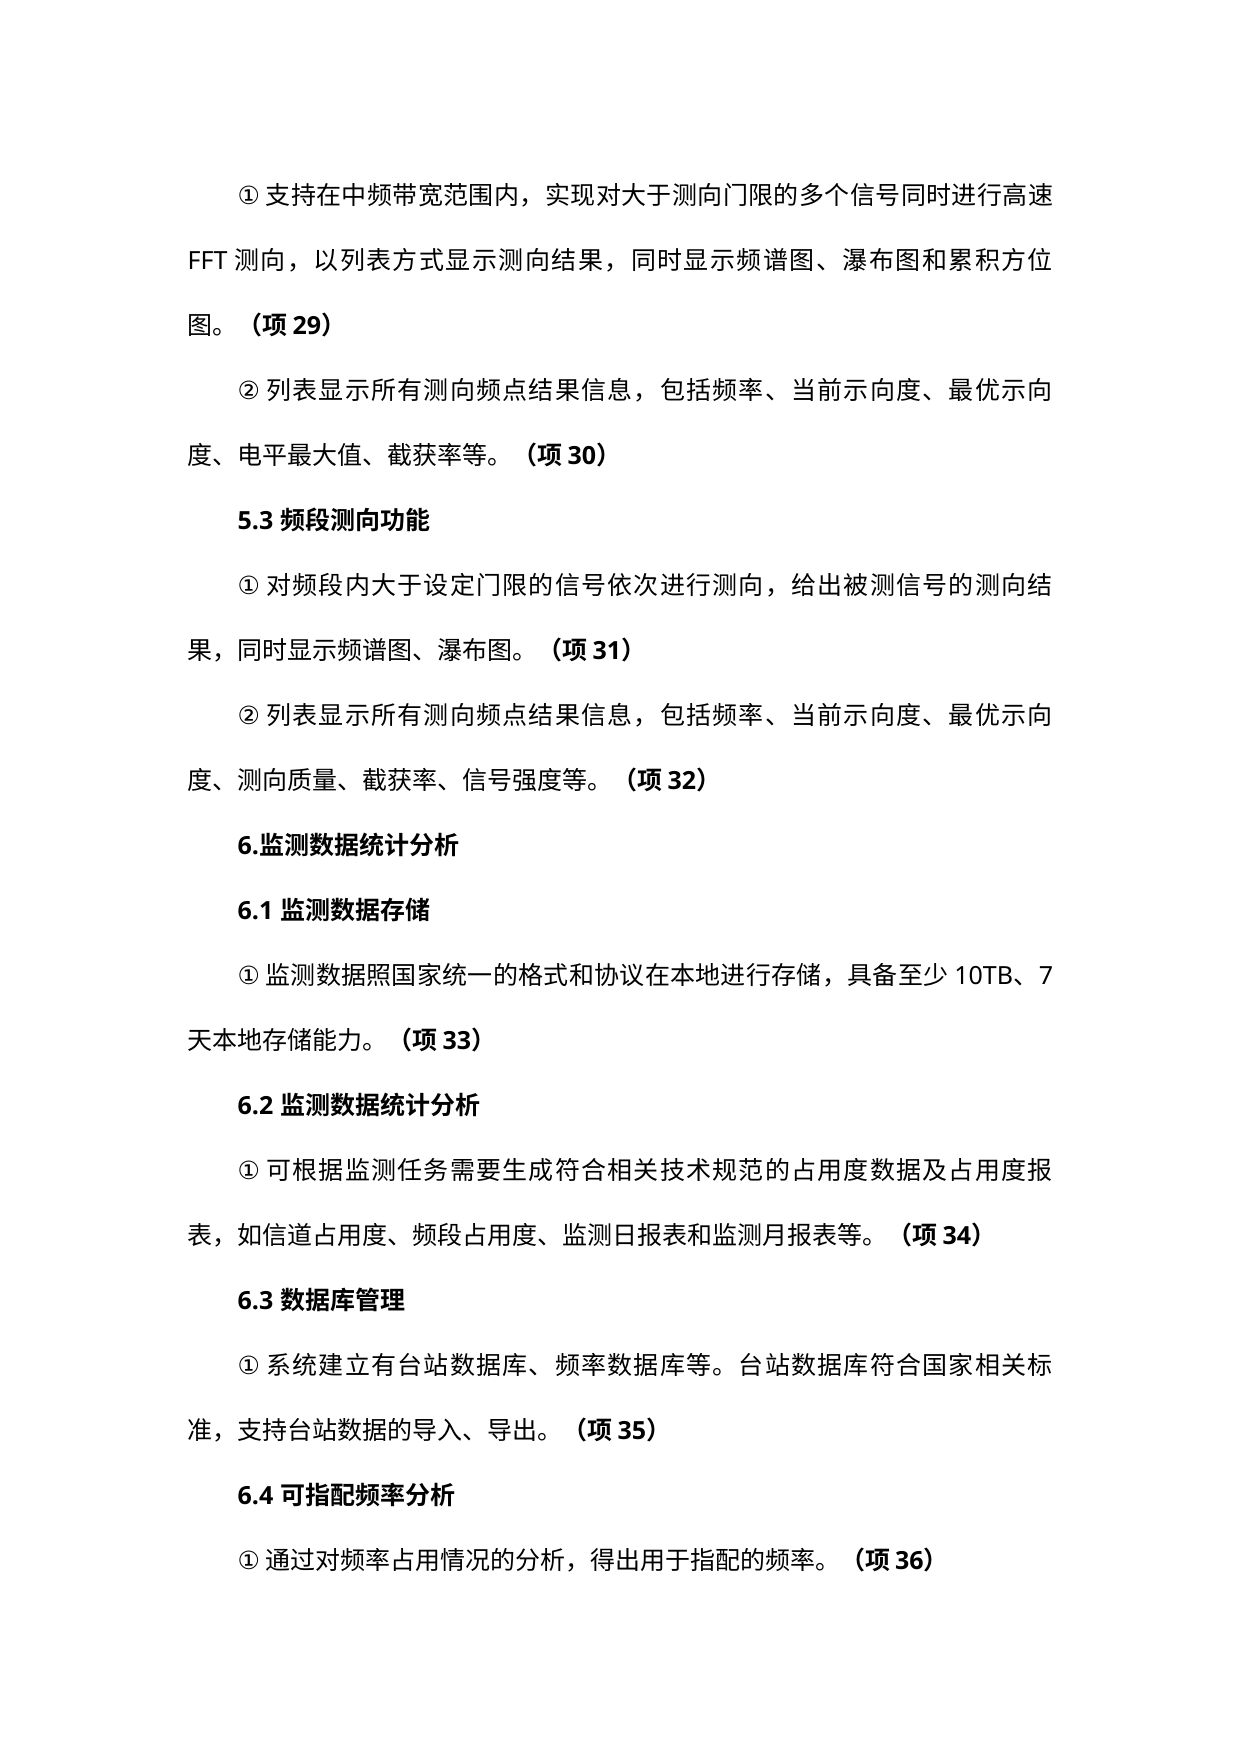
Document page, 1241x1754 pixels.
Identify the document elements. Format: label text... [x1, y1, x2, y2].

text ①监测数据照国家统一的格式和协议在本地进行存储，具备至少10TB、7天本地存储能力。（项33） [187, 942, 1053, 1072]
text ①可根据监测任务需要生成符合相关技术规范的占用度数据及占用度报表，如信道占用度、频段占用度、监测日报表和监测月报表等。（项34） [187, 1137, 1053, 1267]
text 6.4 可指配频率分析 [187, 1462, 1053, 1527]
text ①支持在中频带宽范围内，实现对大于测向门限的多个信号同时进行高速FFT测向，以列表方式显示测向结果，同时显示频谱图、瀑布图和累积方位图。（项29） [187, 162, 1053, 357]
text 6.1 监测数据存储 [187, 877, 1053, 942]
text ①对频段内大于设定门限的信号依次进行测向，给出被测信号的测向结果，同时显示频谱图、瀑布图。（项31） [187, 552, 1053, 682]
text 6.监测数据统计分析 [187, 812, 1053, 877]
text ①通过对频率占用情况的分析，得出用于指配的频率。（项36） [187, 1527, 1053, 1592]
text 6.2 监测数据统计分析 [187, 1072, 1053, 1137]
text ②列表显示所有测向频点结果信息，包括频率、当前示向度、最优示向度、测向质量、截获率、信号强度等。（项32） [187, 682, 1053, 812]
text ②列表显示所有测向频点结果信息，包括频率、当前示向度、最优示向度、电平最大值、截获率等。（项30） [187, 357, 1053, 487]
text 6.3 数据库管理 [187, 1267, 1053, 1332]
text 5.3 频段测向功能 [187, 487, 1053, 552]
text ①系统建立有台站数据库、频率数据库等。台站数据库符合国家相关标准，支持台站数据的导入、导出。（项35） [187, 1332, 1053, 1462]
